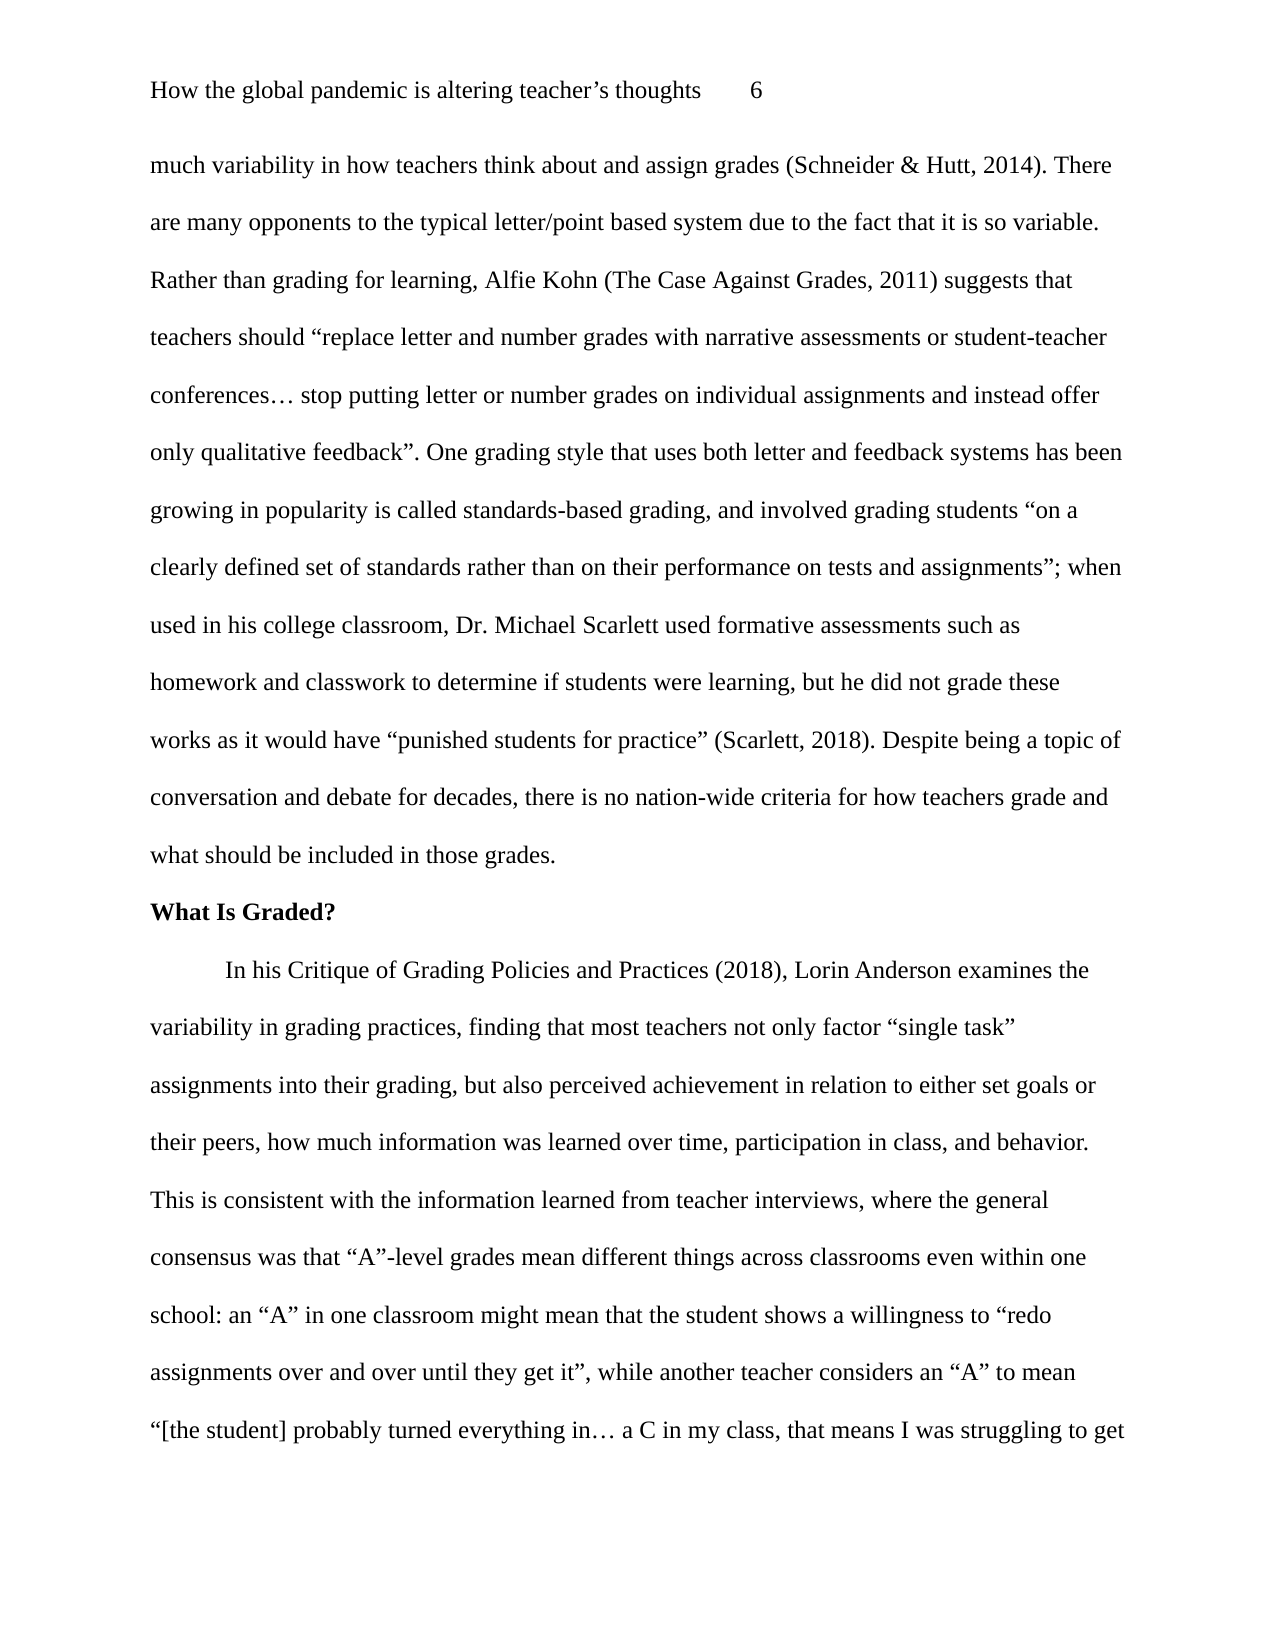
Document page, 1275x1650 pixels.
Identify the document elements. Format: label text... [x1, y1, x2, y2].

subtitle What Is Graded? [150, 897, 1125, 926]
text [150, 150, 1125, 869]
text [150, 955, 1125, 1444]
